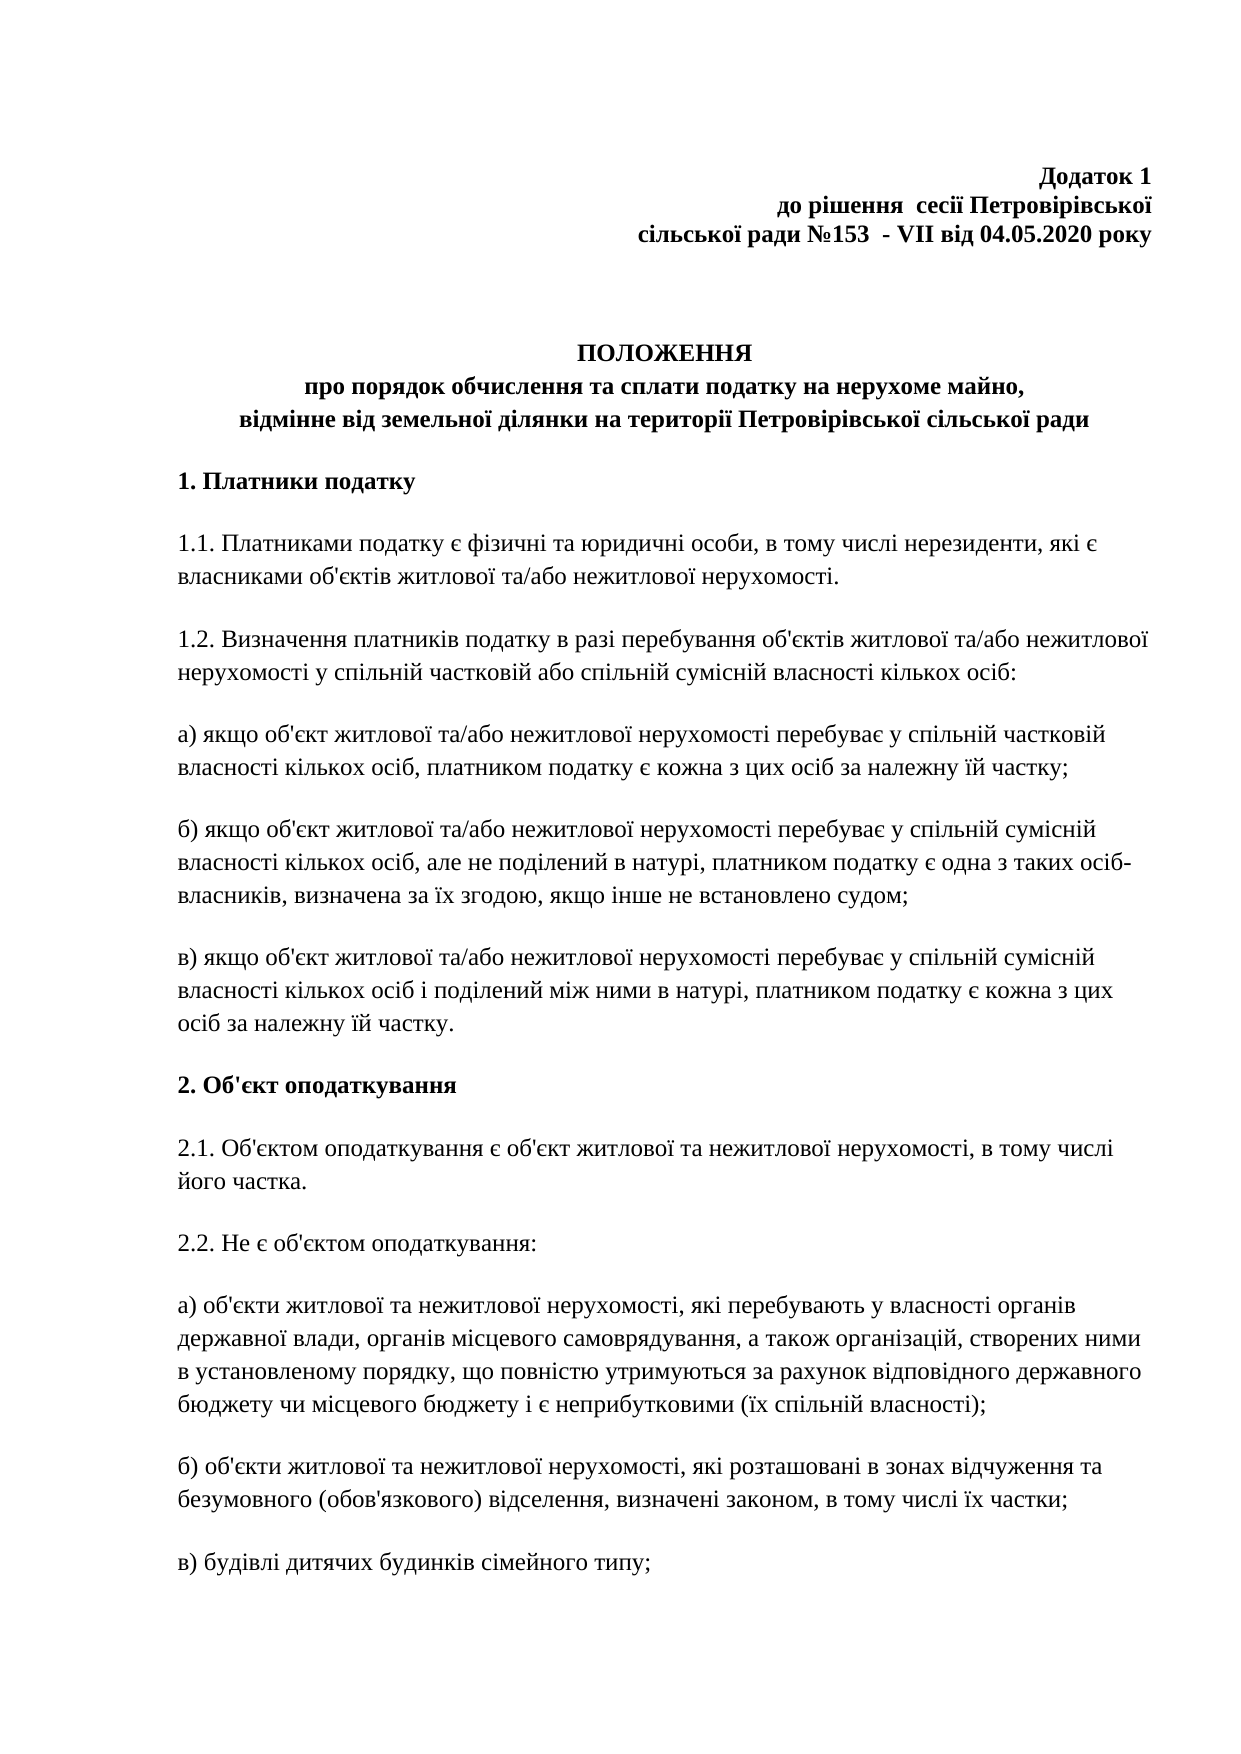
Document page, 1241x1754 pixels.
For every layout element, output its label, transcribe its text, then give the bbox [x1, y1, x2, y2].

subtitle відмінне від земельної ділянки на території Петровірівської сільської ради [177, 404, 1152, 433]
text 1. Платники податку [177, 466, 1152, 495]
text 2. Об'єкт оподаткування [177, 1071, 1152, 1099]
text до рішення сесії Петровірівської сільської ради №153 - VІІ від 04.05.2020 року [177, 190, 1152, 247]
text 2.2. Не є об'єктом оподаткування: [177, 1228, 1152, 1257]
text б) якщо об'єкт житлової та/або нежитлової нерухомості перебуває у спільній сумісній власності кількох осіб, але не поділений в натурі, платником податку є одна з таких осіб-власників, визначена за їх згодою, якщо інше не встановлено судом; [177, 814, 1152, 909]
text а) якщо об'єкт житлової та/або нежитлової нерухомості перебуває у спільній частковій власності кількох осіб, платником податку є кожна з цих осіб за належну їй частку; [177, 719, 1152, 781]
text 2.1. Об'єктом оподаткування є об'єкт житлової та нежитлової нерухомості, в тому числі його частка. [177, 1133, 1152, 1194]
text в) будівлі дитячих будинків сімейного типу; [177, 1547, 1152, 1575]
text Додаток 1 [177, 161, 1152, 190]
text 1.2. Визначення платників податку в разі перебування об'єктів житлової та/або нежитлової нерухомості у спільній частковій або спільній сумісній власності кількох осіб: [177, 624, 1152, 685]
text в) якщо об'єкт житлової та/або нежитлової нерухомості перебуває у спільній сумісній власності кількох осіб і поділений між ними в натурі, платником податку є кожна з цих осіб за належну їй частку. [177, 942, 1152, 1037]
subtitle ПОЛОЖЕННЯ про порядок обчислення та сплати податку на нерухоме майно, [177, 338, 1152, 400]
text 1.1. Платниками податку є фізичні та юридичні особи, в тому числі нерезиденти, які є власниками об'єктів житлової та/або нежитлової нерухомості. [177, 528, 1152, 590]
text а) об'єкти житлової та нежитлової нерухомості, які перебувають у власності органів державної влади, органів місцевого самоврядування, а також організацій, створених ними в установленому порядку, що повністю утримуються за рахунок відповідного державного бюджету чи місцевого бюджету і є неприбутковими (їх спільній власності); [177, 1290, 1152, 1418]
text б) об'єкти житлової та нежитлової нерухомості, які розташовані в зонах відчуження та безумовного (обов'язкового) відселення, визначені законом, в тому числі їх частки; [177, 1451, 1152, 1513]
